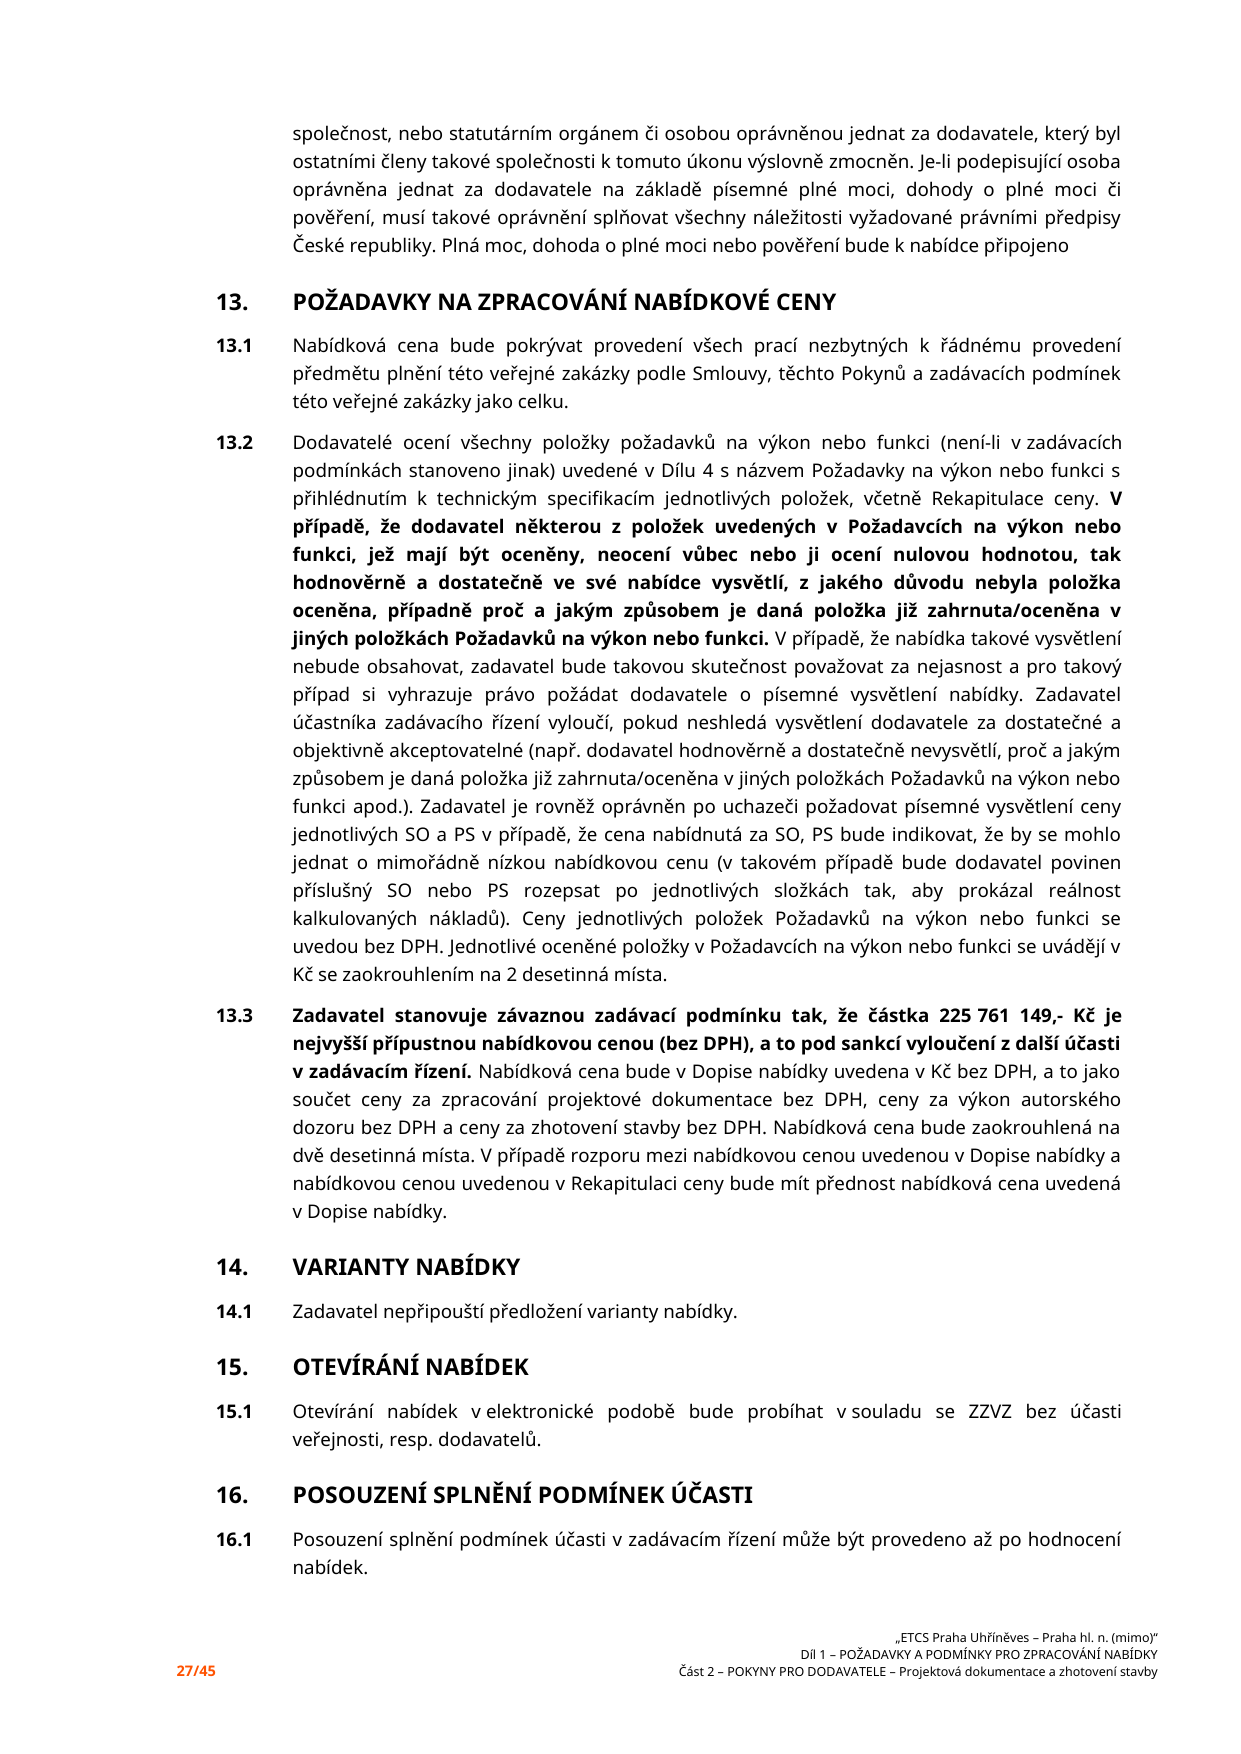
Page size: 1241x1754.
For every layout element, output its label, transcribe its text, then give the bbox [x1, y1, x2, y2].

text Zadavatel nepřipouští předložení varianty nabídky. [216, 1298, 1122, 1324]
text Zadavatel stanovuje závaznou zadávací podmínku tak, že částka 225 761 149,- Kč je nejvyšší přípustnou nabídkovou cenou (bez DPH), a to pod sankcí vyloučení z další účasti v zadávacím řízení. Nabídková cena bude v Dopise nabídky uvedena v Kč bez DPH, a to jako součet ceny za zpracování projektové dokumentace bez DPH, ceny za výkon autorského dozoru bez DPH a ceny za zhotovení stavby bez DPH. Nabídková cena bude zaokrouhlená na dvě desetinná místa. V případě rozporu mezi nabídkovou cenou uvedenou v Dopise nabídky a nabídkovou cenou uvedenou v Rekapitulaci ceny bude mít přednost nabídková cena uvedená v Dopise nabídky. [216, 1002, 1122, 1224]
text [216, 121, 1122, 258]
text OTEVÍRÁNÍ NABÍDEK [216, 1351, 1122, 1382]
text POSOUZENÍ SPLNĚNÍ PODMÍNEK ÚČASTI [216, 1479, 1122, 1510]
text VARIANTY NABÍDKY [216, 1251, 1122, 1282]
text Posouzení splnění podmínek účasti v zadávacím řízení může být provedeno až po hodnocení nabídek. [216, 1526, 1122, 1579]
text Nabídková cena bude pokrývat provedení všech prací nezbytných k řádnému provedení předmětu plnění této veřejné zakázky podle Smlouvy, těchto Pokynů a zadávacích podmínek této veřejné zakázky jako celku. [216, 333, 1122, 414]
text POŽADAVKY NA ZPRACOVÁNÍ NABÍDKOVÉ CENY [216, 286, 1122, 317]
text Dodavatelé ocení všechny položky požadavků na výkon nebo funkci (není-li v zadávacích podmínkách stanoveno jinak) uvedené v Dílu 4 s názvem Požadavky na výkon nebo funkci s přihlédnutím k technickým specifikacím jednotlivých položek, včetně Rekapitulace ceny. V případě, že dodavatel některou z položek uvedených v Požadavcích na výkon nebo funkci, jež mají být oceněny, neocení vůbec nebo ji ocení nulovou hodnotou, tak hodnověrně a dostatečně ve své nabídce vysvětlí, z jakého důvodu nebyla položka oceněna, případně proč a jakým způsobem je daná položka již zahrnuta/oceněna v jiných položkách Požadavků na výkon nebo funkci. V případě, že nabídka takové vysvětlení nebude obsahovat, zadavatel bude takovou skutečnost považovat za nejasnost a pro takový případ si vyhrazuje právo požádat dodavatele o písemné vysvětlení nabídky. Zadavatel účastníka zadávacího řízení vyloučí, pokud neshledá vysvětlení dodavatele za dostatečné a objektivně akceptovatelné (např. dodavatel hodnověrně a dostatečně nevysvětlí, proč a jakým způsobem je daná položka již zahrnuta/oceněna v jiných položkách Požadavků na výkon nebo funkci apod.). Zadavatel je rovněž oprávněn po uchazeči požadovat písemné vysvětlení ceny jednotlivých SO a PS v případě, že cena nabídnutá za SO, PS bude indikovat, že by se mohlo jednat o mimořádně nízkou nabídkovou cenu (v takovém případě bude dodavatel povinen příslušný SO nebo PS rozepsat po jednotlivých složkách tak, aby prokázal reálnost kalkulovaných nákladů). Ceny jednotlivých položek Požadavků na výkon nebo funkci se uvedou bez DPH. Jednotlivé oceněné položky v Požadavcích na výkon nebo funkci se uvádějí v Kč se zaokrouhlením na 2 desetinná místa. [216, 429, 1122, 987]
text Otevírání nabídek v elektronické podobě bude probíhat v souladu se ZZVZ bez účasti veřejnosti, resp. dodavatelů. [216, 1398, 1122, 1452]
